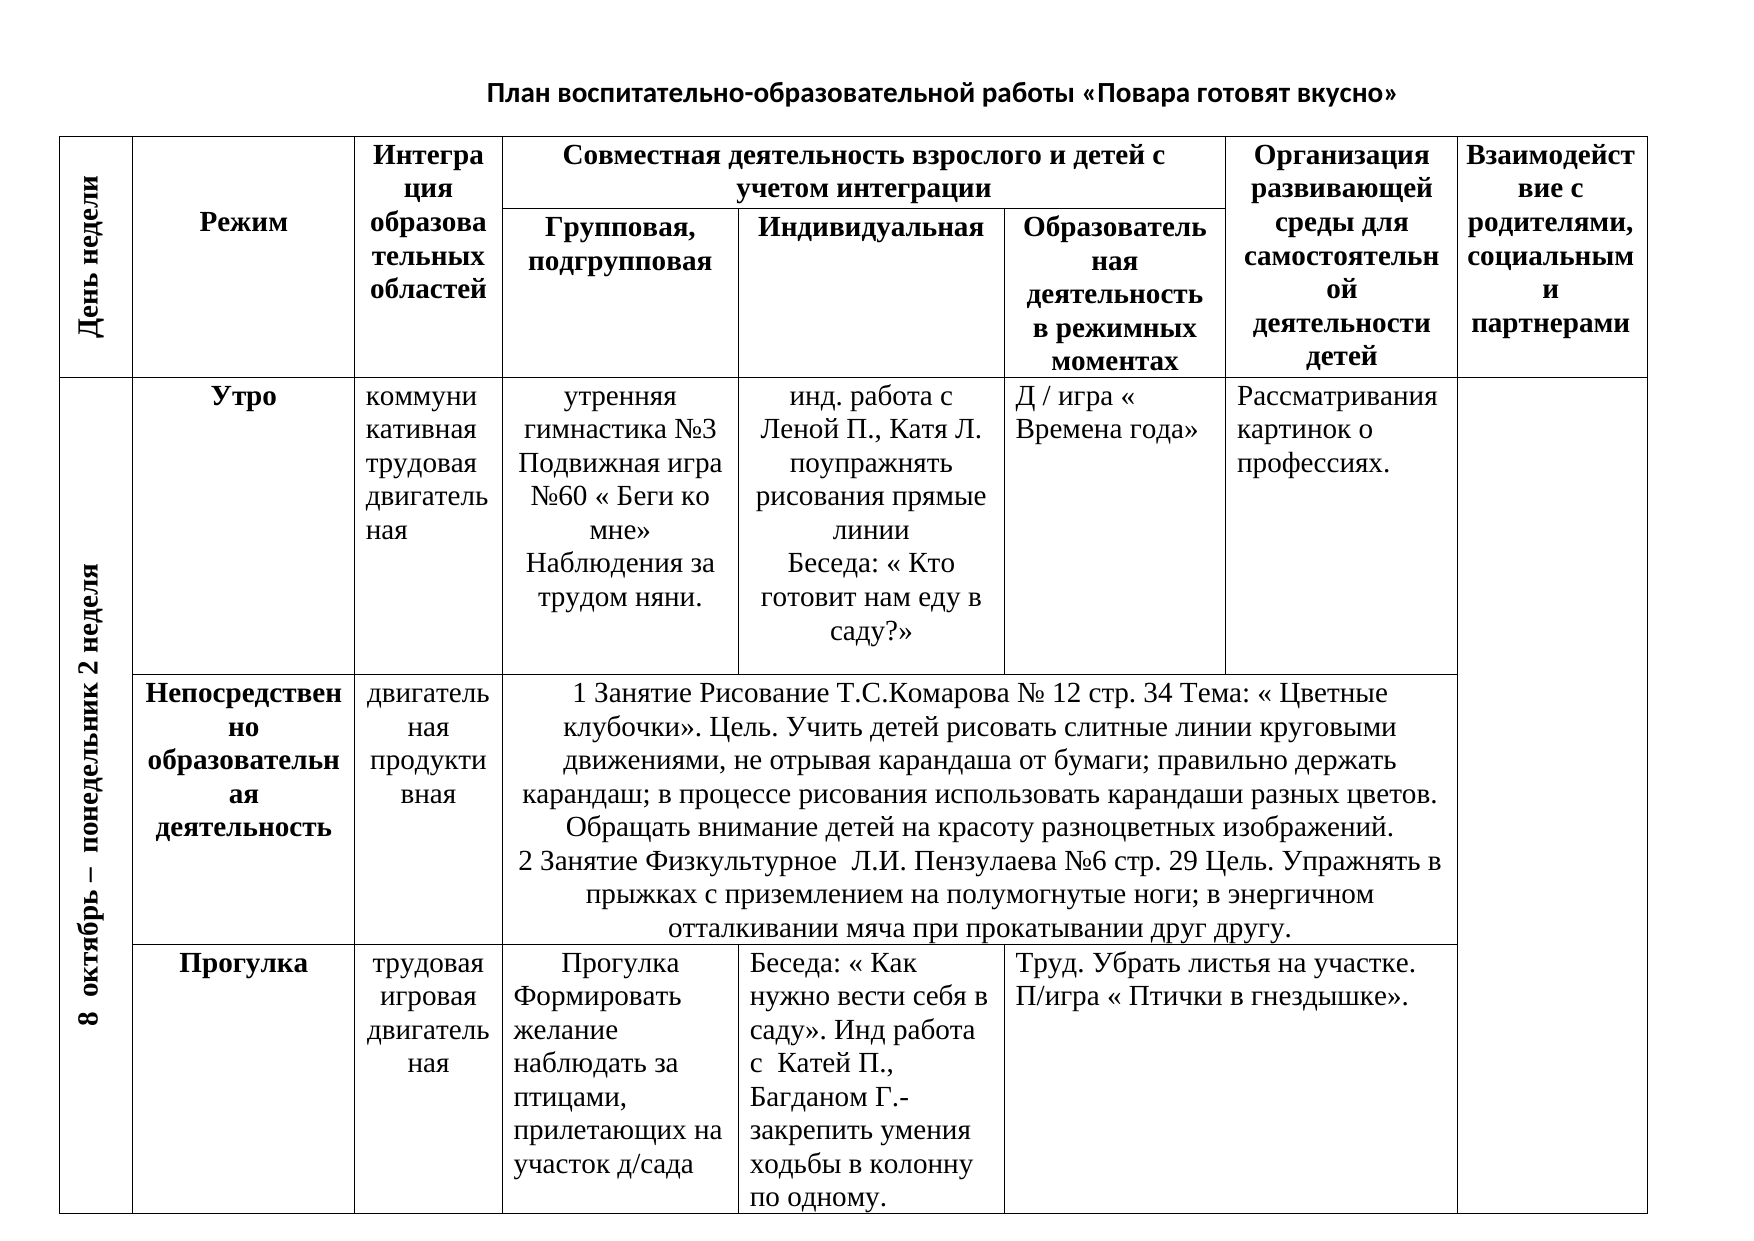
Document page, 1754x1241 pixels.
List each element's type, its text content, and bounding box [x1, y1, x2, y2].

table_header Взаимодействие с родителями, социальными партнерами [1458, 137, 1647, 377]
table_cell [1458, 378, 1647, 1213]
table_cell коммуникативная трудовая двигательная [355, 378, 502, 674]
table_header Интеграция образовательных областей [355, 137, 502, 377]
text План воспитательно-образовательной работы «Повара готовят вкусно» [118, 74, 1636, 110]
table_cell 1 Занятие Рисование Т.С.Комарова № 12 стр. 34 Тема: « Цветные клубочки». Цель. Учить детей рисовать слитные линии круговыми движениями, не отрывая карандаша от бумаги; правильно держать карандаш; в процессе рисования использовать карандаши разных цветов. Обращать внимание детей на красоту разноцветных изображений. 2 Занятие Физкультурное Л.И. Пензулаева №6 стр. 29 Цель. Упражнять в прыжках с приземлением на полумогнутые ноги; в энергичном отталкивании мяча при прокатывании друг другу. [503, 675, 1457, 944]
table_header Режим [133, 137, 354, 377]
table_cell Прогулка [133, 945, 354, 1213]
table_cell 8 октябрь – понедельник 2 неделя [60, 378, 132, 1213]
table_header Совместная деятельность взрослого и детей с учетом интеграции [503, 137, 1225, 208]
table_cell Рассматривания картинок о профессиях. [1226, 378, 1457, 674]
table_cell Индивидуальная [739, 209, 1004, 377]
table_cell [739, 945, 1004, 1213]
table_cell утренняя гимнастика №3 Подвижная игра №60 « Беги ко мне» Наблюдения за трудом няни. [503, 378, 738, 674]
table_header День недели [60, 137, 132, 377]
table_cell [355, 945, 502, 1213]
table_cell инд. работа с Леной П., Катя Л. поупражнять рисования прямые линии Беседа: « Кто готовит нам еду в саду?» [739, 378, 1004, 674]
table_cell Образовательная деятельность в режимных моментах [1005, 209, 1225, 377]
table_cell Непосредственно образовательная деятельность [133, 675, 354, 944]
table_cell двигательная продуктивная [355, 675, 502, 944]
table_cell Д / игра « Времена года» [1005, 378, 1225, 674]
table_cell Утро [133, 378, 354, 674]
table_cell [503, 945, 738, 1213]
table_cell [1005, 945, 1457, 1213]
table_header Организация развивающей среды для самостоятельной деятельности детей [1226, 137, 1457, 377]
table_cell Групповая, подгрупповая [503, 209, 738, 377]
